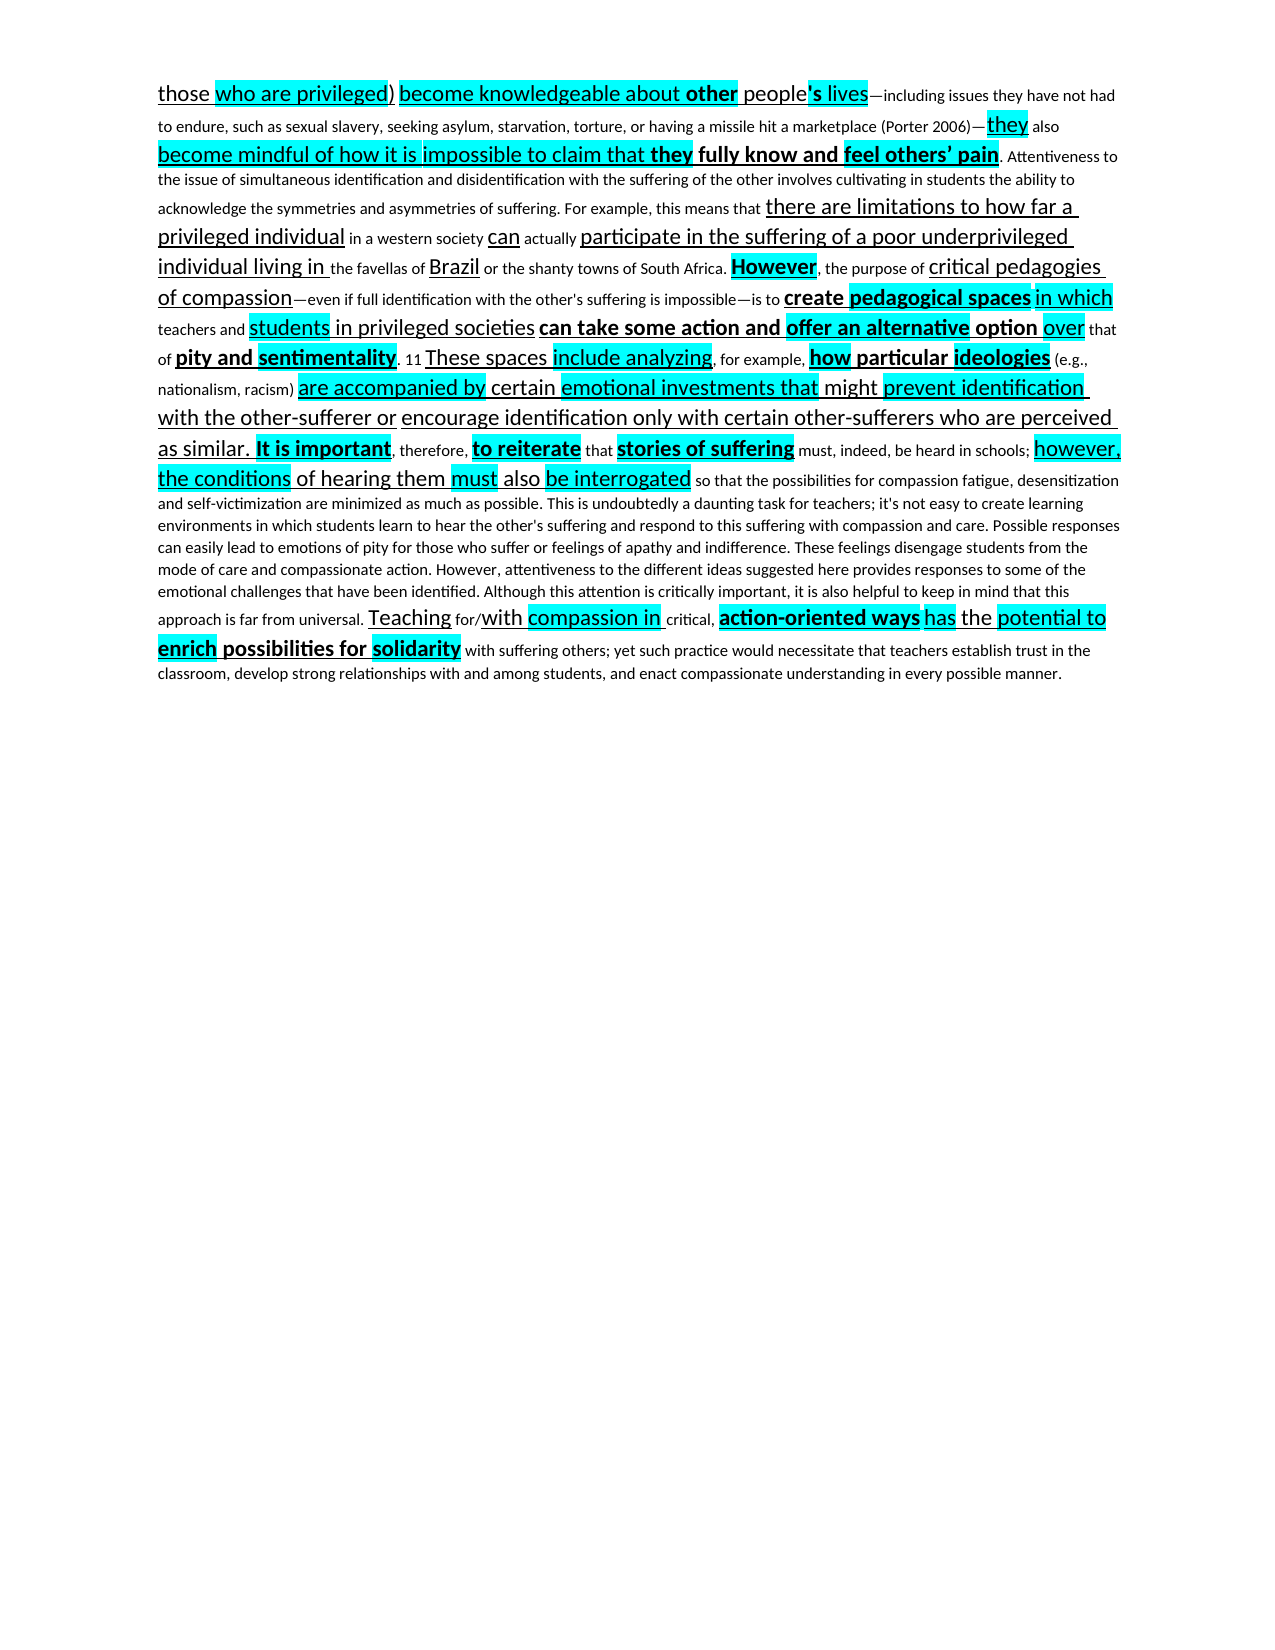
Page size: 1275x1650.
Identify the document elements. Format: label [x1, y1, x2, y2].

text [158, 79, 1123, 683]
